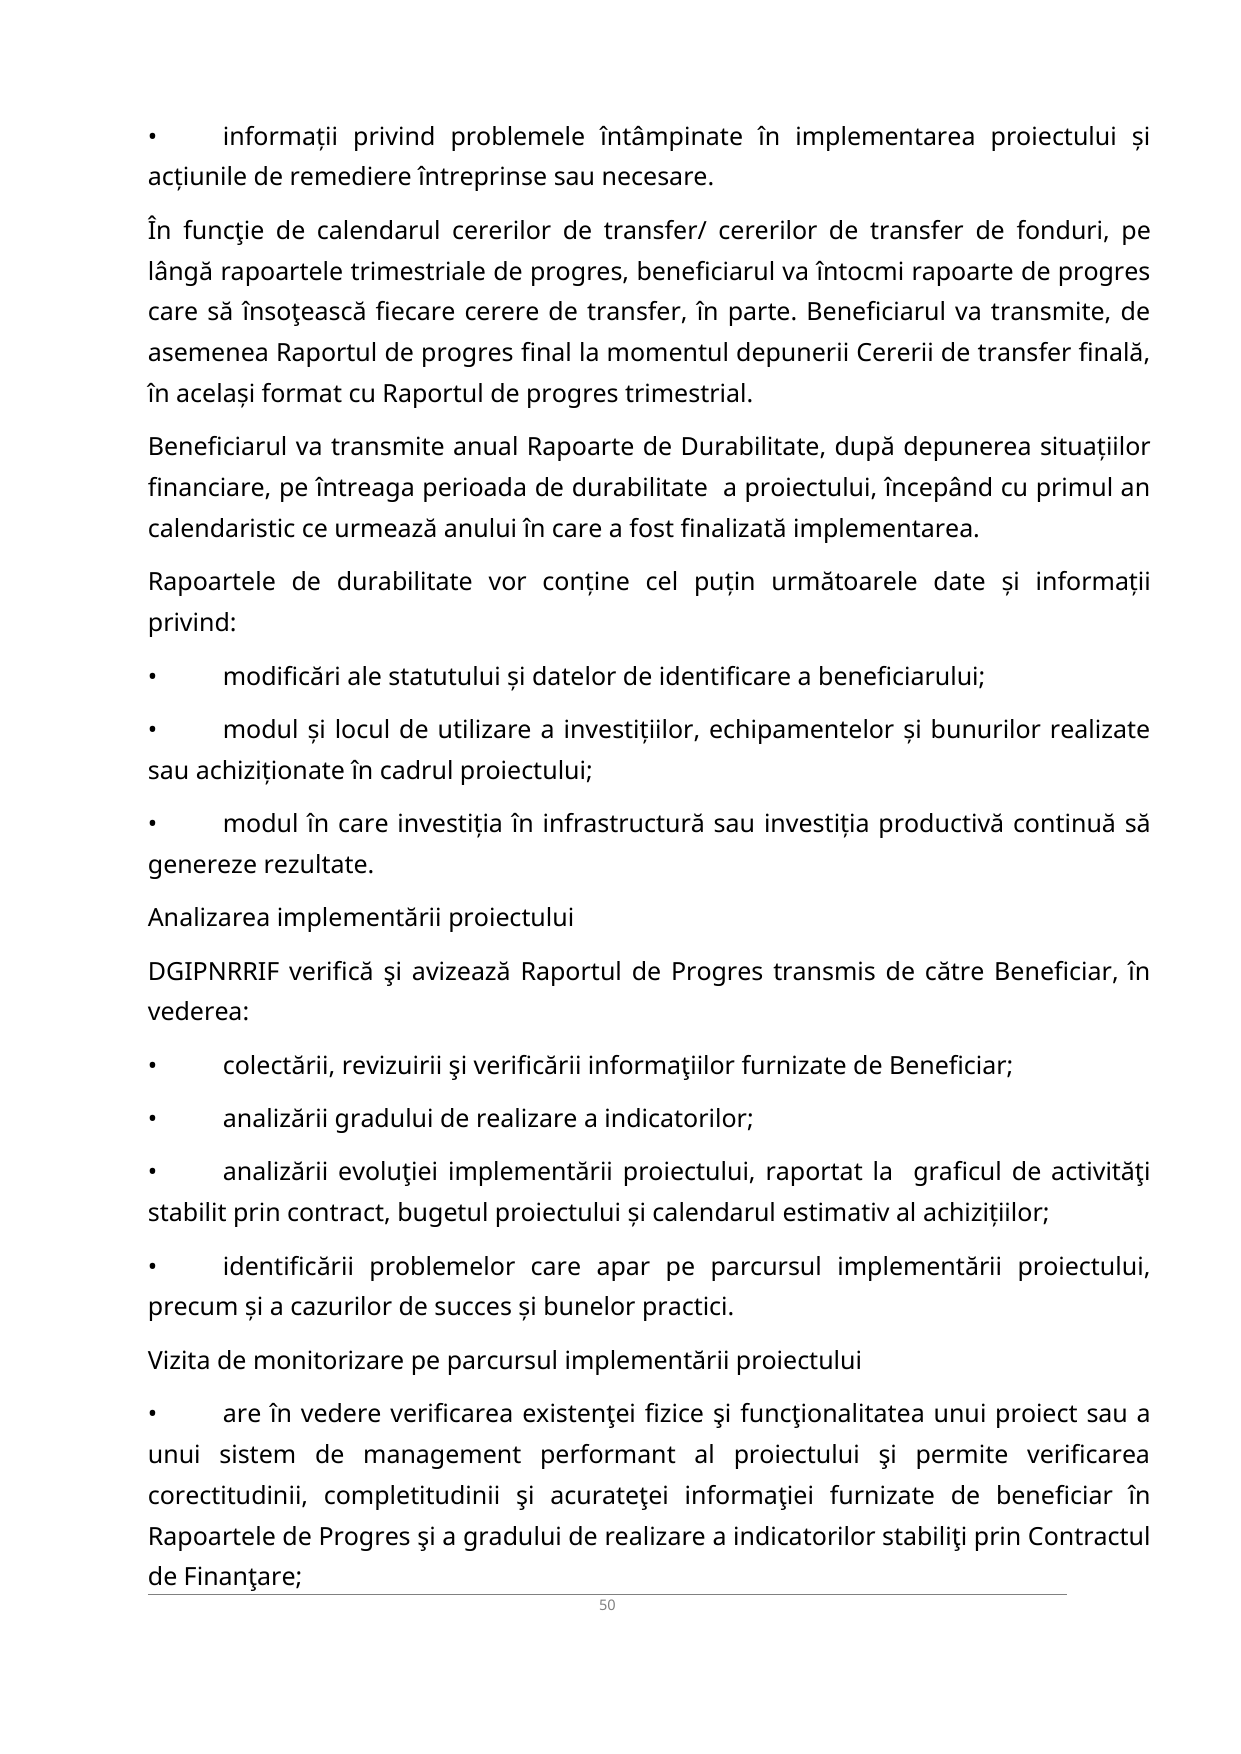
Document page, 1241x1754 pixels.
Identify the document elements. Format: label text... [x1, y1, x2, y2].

text Rapoartele de durabilitate vor conține cel puțin următoarele date și informații privind: [148, 564, 1152, 639]
text • modificări ale statutului și datelor de identificare a beneficiarului; [148, 658, 1152, 692]
text Vizita de monitorizare pe parcursul implementării proiectului [148, 1342, 1152, 1376]
text • modul în care investiția în infrastructură sau investiția productivă continuă să genereze rezultate. [148, 806, 1152, 881]
text • are în vedere verificarea existenţei fizice şi funcţionalitatea unui proiect sau a unui sistem de management performant al proiectului şi permite verificarea corectitudinii, completitudinii şi acurateţei informaţiei furnizate de beneficiar în Rapoartele de Progres şi a gradului de realizare a indicatorilor stabiliţi prin Contractul de Finanţare; [148, 1396, 1152, 1593]
text În funcţie de calendarul cererilor de transfer/ cererilor de transfer de fonduri, pe lângă rapoartele trimestriale de progres, beneficiarul va întocmi rapoarte de progres care să însoţească fiecare cerere de transfer, în parte. Beneficiarul va transmite, de asemenea Raportul de progres final la momentul depunerii Cererii de transfer finală, în același format cu Raportul de progres trimestrial. [148, 212, 1152, 410]
text • modul și locul de utilizare a investițiilor, echipamentelor și bunurilor realizate sau achiziționate în cadrul proiectului; [148, 711, 1152, 786]
text • colectării, revizuirii şi verificării informaţiilor furnizate de Beneficiar; [148, 1047, 1152, 1081]
text • informații privind problemele întâmpinate în implementarea proiectului și acțiunile de remediere întreprinse sau necesare. [148, 118, 1152, 193]
text • analizării gradului de realizare a indicatorilor; [148, 1101, 1152, 1135]
text Beneficiarul va transmite anual Rapoarte de Durabilitate, după depunerea situațiilor financiare, pe întreaga perioada de durabilitate a proiectului, începând cu primul an calendaristic ce urmează anului în care a fost finalizată implementarea. [148, 429, 1152, 545]
text Analizarea implementării proiectului [148, 900, 1152, 934]
text • analizării evoluţiei implementării proiectului, raportat la graficul de activităţi stabilit prin contract, bugetul proiectului și calendarul estimativ al achizițiilor; [148, 1154, 1152, 1229]
text • identificării problemelor care apar pe parcursul implementării proiectului, precum și a cazurilor de succes și bunelor practici. [148, 1248, 1152, 1323]
text DGIPNRRIF verifică şi avizează Raportul de Progres transmis de către Beneficiar, în vederea: [148, 953, 1152, 1028]
